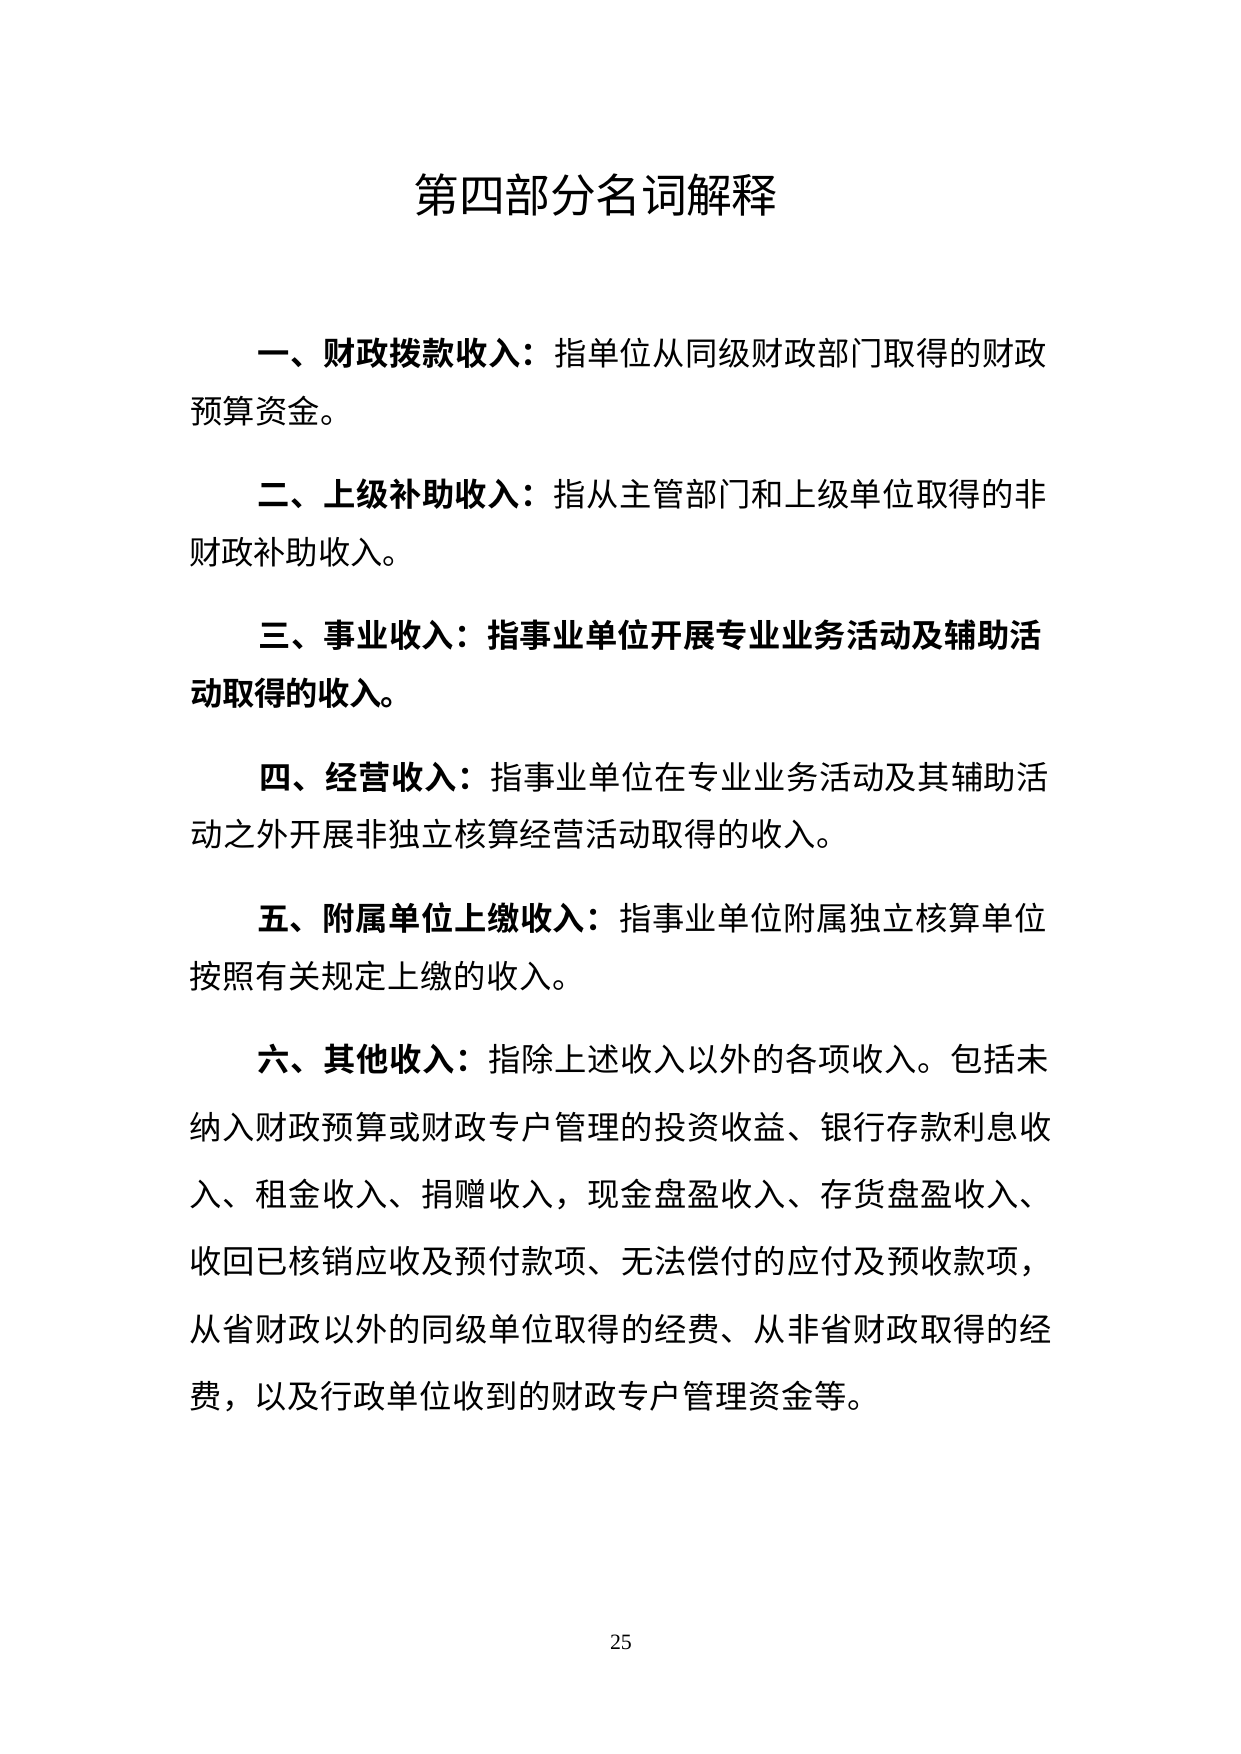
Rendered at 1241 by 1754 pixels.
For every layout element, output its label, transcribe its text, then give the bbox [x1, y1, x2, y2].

text 六、其他收入：指除上述收入以外的各项收入。包括未纳入财政预算或财政专户管理的投资收益、银行存款利息收入、租金收入、捐赠收入，现金盘盈收入、存货盘盈收入、收回已核销应收及预付款项、无法偿付的应付及预收款项，从省财政以外的同级单位取得的经费、从非省财政取得的经费，以及行政单位收到的财政专户管理资金等。 [189, 1034, 1053, 1417]
text 三、事业收入：指事业单位开展专业业务活动及辅助活动取得的收入。 [191, 610, 1052, 715]
text 二、上级补助收入：指从主管部门和上级单位取得的非财政补助收入。 [189, 469, 1053, 573]
text 五、附属单位上缴收入：指事业单位附属独立核算单位按照有关规定上缴的收入。 [189, 893, 1053, 997]
text 四、经营收入：指事业单位在专业业务活动及其辅助活动之外开展非独立核算经营活动取得的收入。 [191, 752, 1053, 856]
text 第四部分名词解释 [414, 172, 1054, 219]
text 一、财政拨款收入：指单位从同级财政部门取得的财政预算资金。 [190, 328, 1053, 432]
